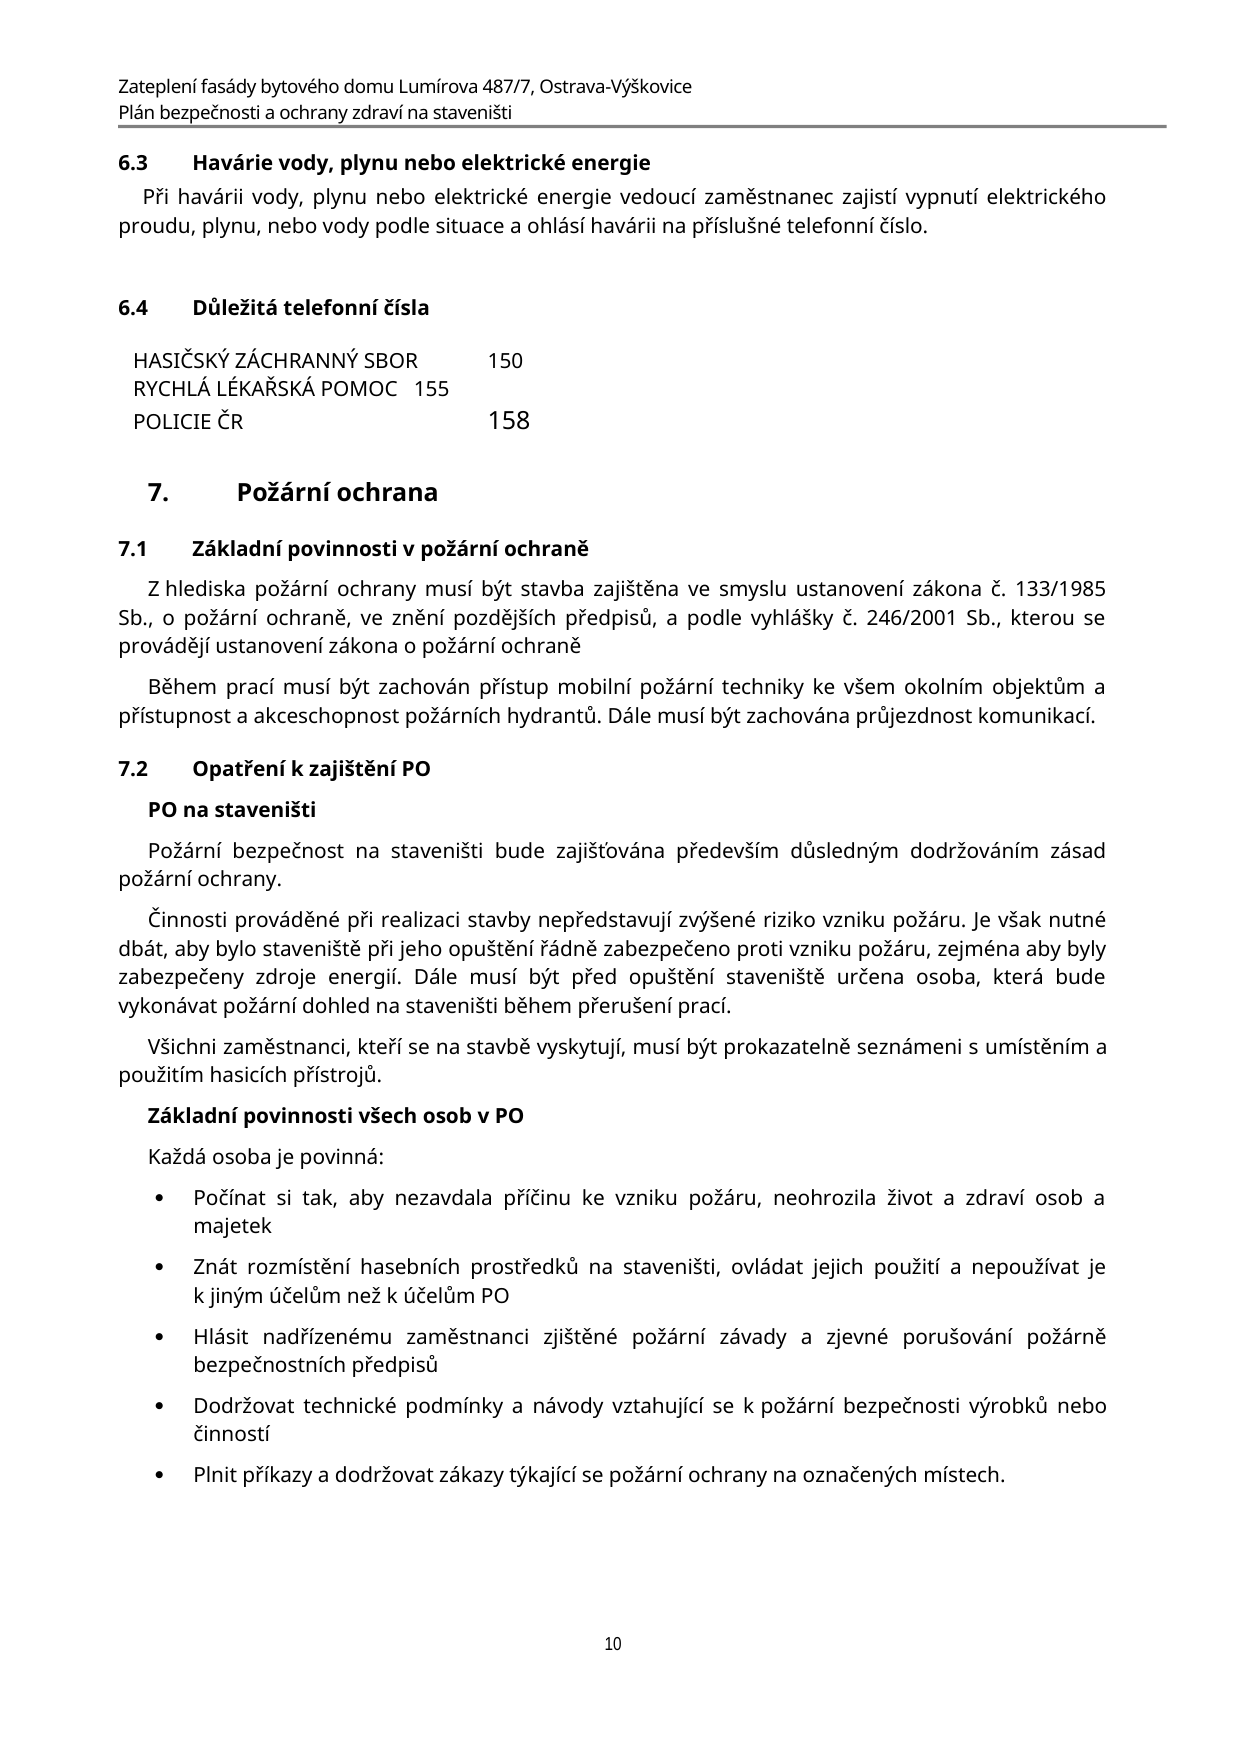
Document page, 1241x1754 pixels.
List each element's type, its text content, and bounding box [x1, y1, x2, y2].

text Činnosti prováděné při realizaci stavby nepředstavují zvýšené riziko vzniku požáru. Je však nutné dbát, aby bylo staveniště při jeho opuštění řádně zabezpečeno proti vzniku požáru, zejména aby byly zabezpečeny zdroje energií. Dále musí být před opuštění staveniště určena osoba, která bude vykonávat požární dohled na staveništi během přerušení prací. [118, 906, 1107, 1019]
subtitle Požární ochrana [148, 474, 1107, 509]
text Z hlediska požární ochrany musí být stavba zajištěna ve smyslu ustanovení zákona č. 133/1985 Sb., o požární ochraně, ve znění pozdějších předpisů, a podle vyhlášky č. 246/2001 Sb., kterou se provádějí ustanovení zákona o požární ochraně [118, 574, 1107, 660]
subtitle Havárie vody, plynu nebo elektrické energie [118, 148, 1107, 176]
list Hlásit nadřízenému zaměstnanci zjištěné požární závady a zjevné porušování požárně bezpečnostních předpisů [156, 1322, 1107, 1379]
list Dodržovat technické podmínky a návody vztahující se k požární bezpečnosti výrobků nebo činností [156, 1391, 1107, 1448]
text Všichni zaměstnanci, kteří se na stavbě vyskytují, musí být prokazatelně seznámeni s umístěním a použitím hasicích přístrojů. [118, 1032, 1107, 1089]
text HASIČSKÝ ZÁCHRANNÝ SBOR 150 [118, 346, 1107, 374]
subtitle Důležitá telefonní čísla [118, 293, 1107, 321]
text PO na staveništi [118, 795, 1107, 824]
text Každá osoba je povinná: [118, 1142, 1107, 1171]
text Během prací musí být zachován přístup mobilní požární techniky ke všem okolním objektům a přístupnost a akceschopnost požárních hydrantů. Dále musí být zachována průjezdnost komunikací. [118, 672, 1107, 729]
text POLICIE ČR 158 [118, 403, 1107, 437]
list Počínat si tak, aby nezavdala příčinu ke vzniku požáru, neohrozila život a zdraví osob a majetek [156, 1183, 1107, 1240]
subtitle Opatření k zajištění PO [118, 754, 1107, 783]
text RYCHLÁ LÉKAŘSKÁ POMOC 155 [118, 374, 1107, 403]
text Požární bezpečnost na staveništi bude zajišťována především důsledným dodržováním zásad požární ochrany. [118, 836, 1107, 893]
text Základní povinnosti všech osob v PO [118, 1101, 1107, 1129]
text Při havárii vody, plynu nebo elektrické energie vedoucí zaměstnanec zajistí vypnutí elektrického proudu, plynu, nebo vody podle situace a ohlásí havárii na příslušné telefonní číslo. [118, 182, 1107, 239]
list Plnit příkazy a dodržovat zákazy týkající se požární ochrany na označených místech. [156, 1461, 1107, 1489]
list Znát rozmístění hasebních prostředků na staveništi, ovládat jejich použití a nepoužívat je k jiným účelům než k účelům PO [156, 1252, 1107, 1309]
subtitle Základní povinnosti v požární ochraně [118, 534, 1107, 562]
